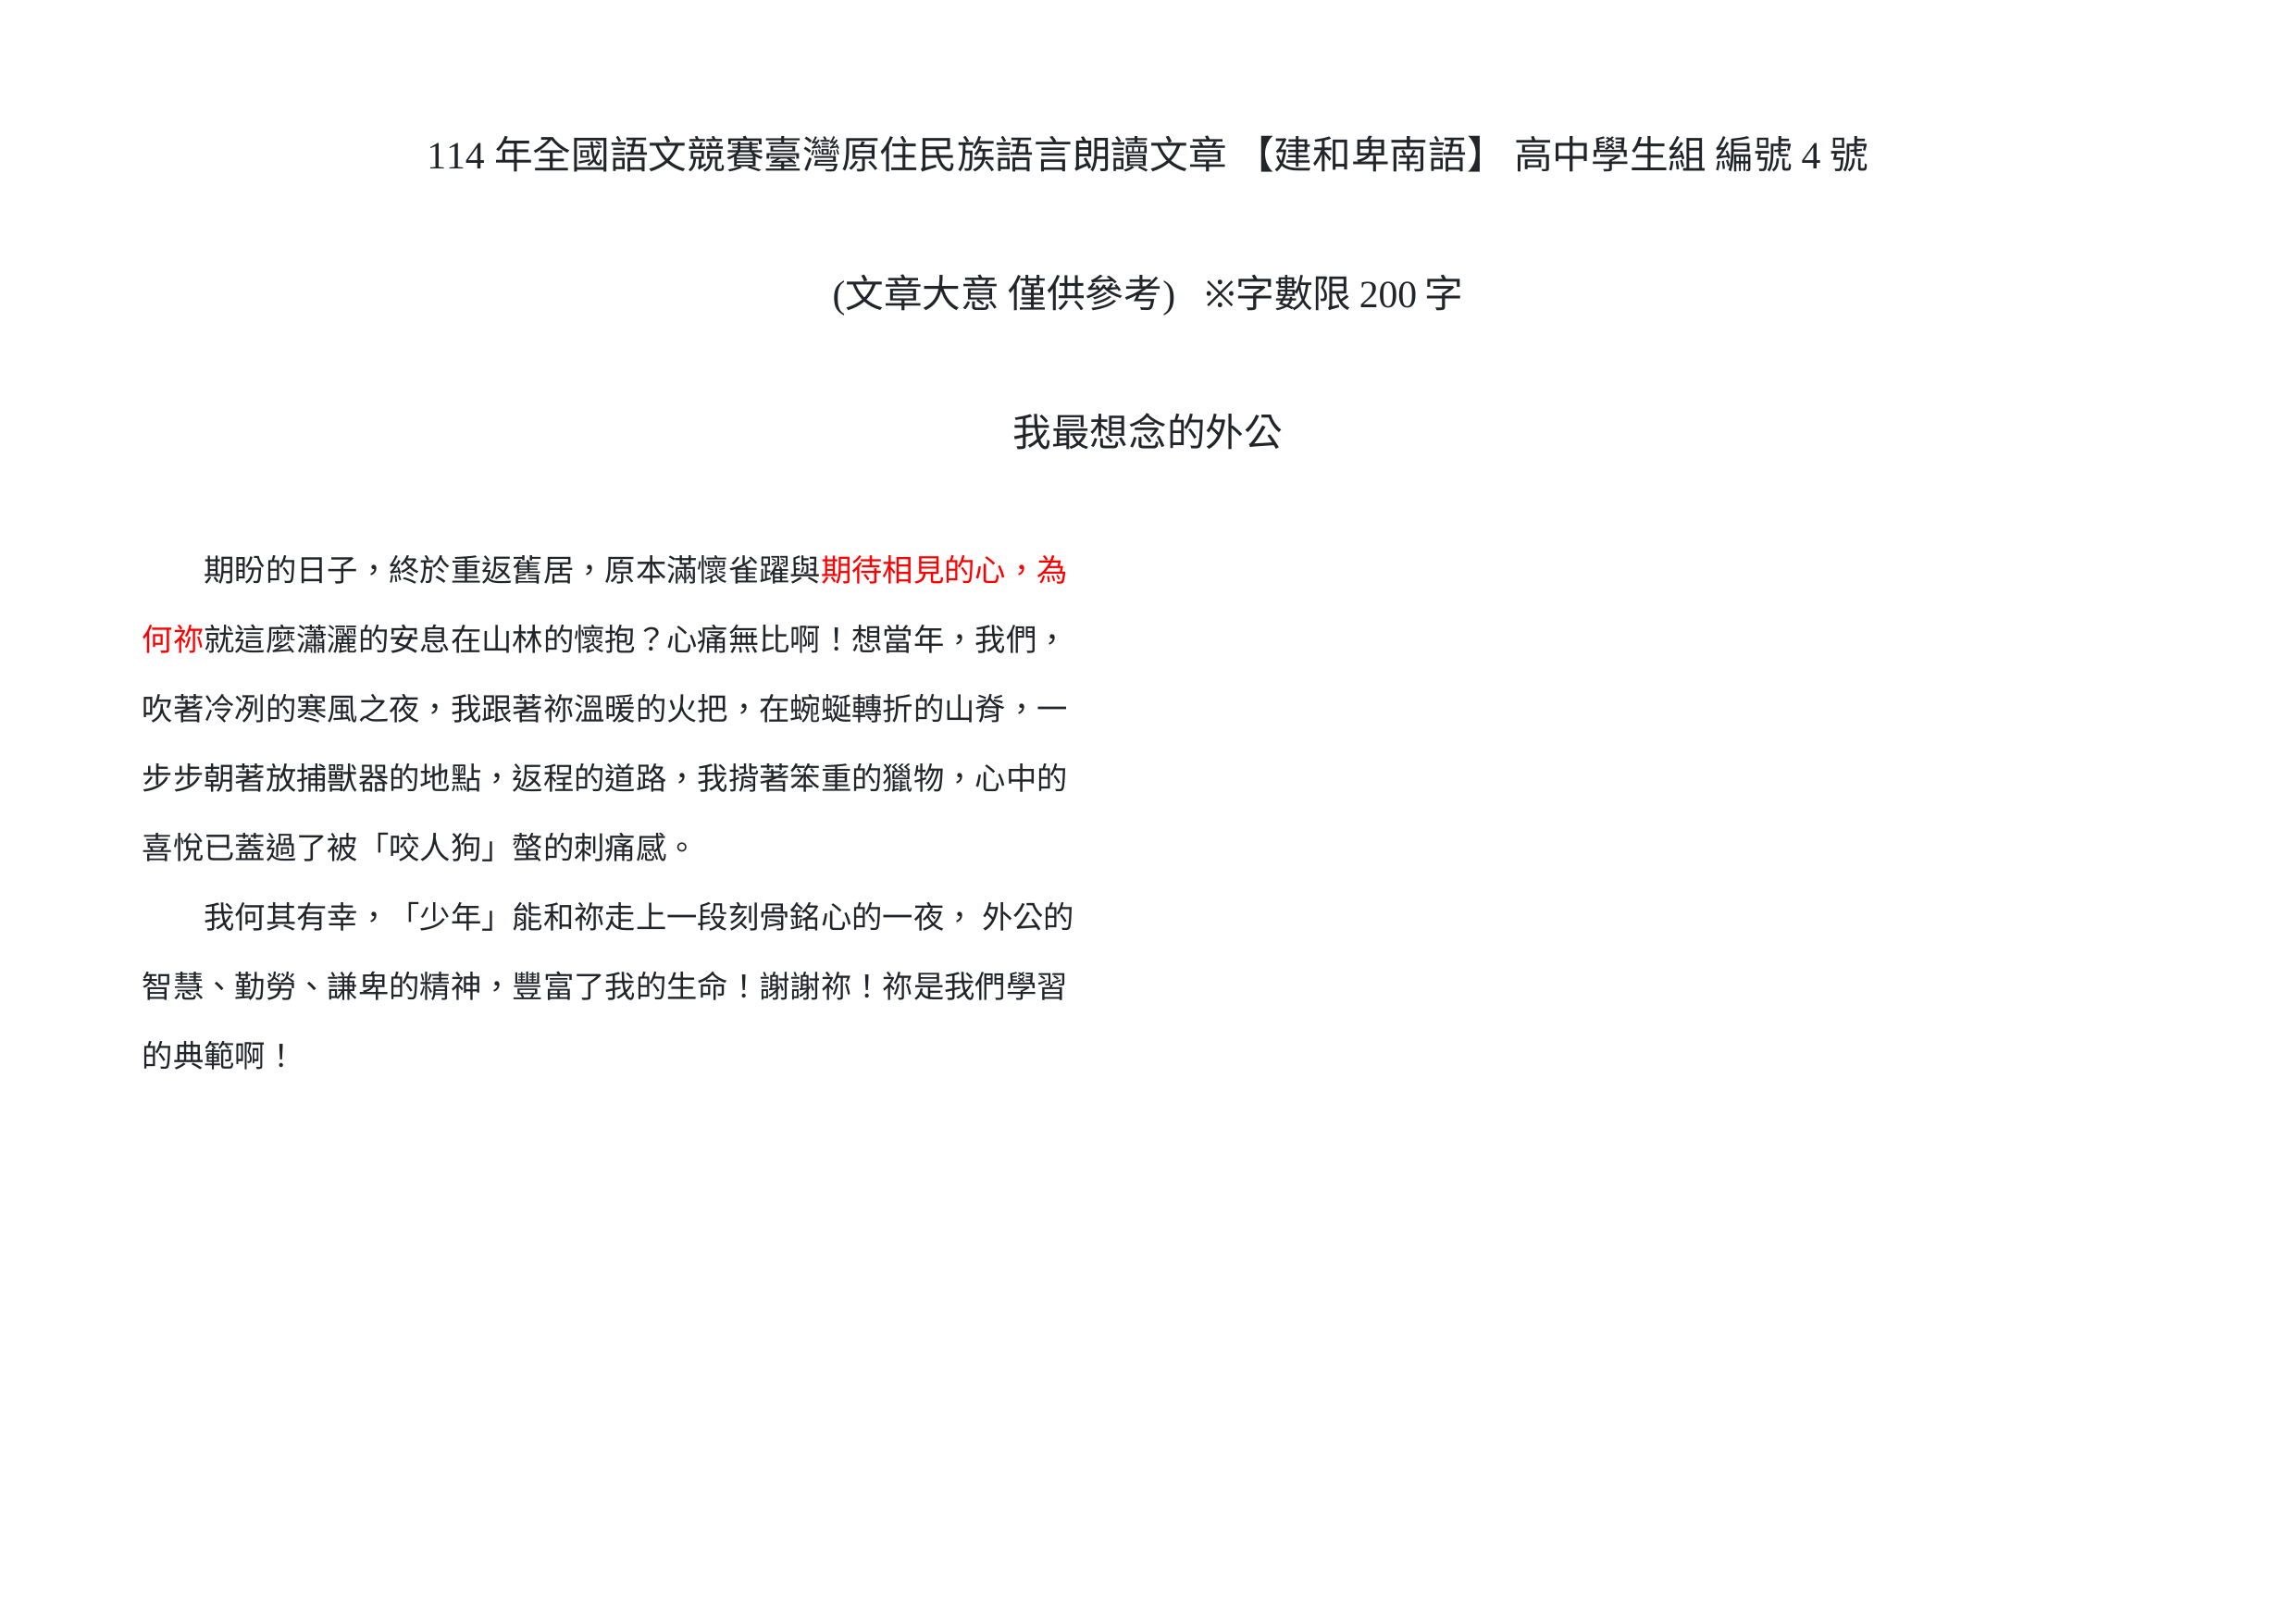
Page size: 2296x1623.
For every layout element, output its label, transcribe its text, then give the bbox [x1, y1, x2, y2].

text 我最想念的外公 [142, 395, 2153, 465]
text 我何其有幸，「少年」能和祢走上一段刻骨銘心的一夜， 外公的智慧、勤勞、謙卑的精神，豐富了我的生命！謝謝祢！祢是我們學習的典範啊！ [142, 881, 1090, 1089]
text (文章大意 僅供參考) ※字數限200字 [142, 256, 2153, 326]
text 期盼的日子，終於重返舊居，原本滿懷雀躍與期待相見的心，為何祢就這麼瀟灑的安息在山林的懷抱？心痛無比啊！想當年，我們，吹著冷冽的寒風之夜，我跟著祢溫暖的火把，在蜿蜒轉折的山脊，一步步朝著放捕獸器的地點，返程的道路，我揹著笨重的獵物，心中的喜悅已蓋過了被「咬人狗」螫的刺痛感。 [142, 534, 1090, 881]
text 114 年全國語文競賽臺灣原住民族語言朗讀文章 【建和卑南語】 高中學生組 編號 4 號 [142, 118, 2153, 187]
